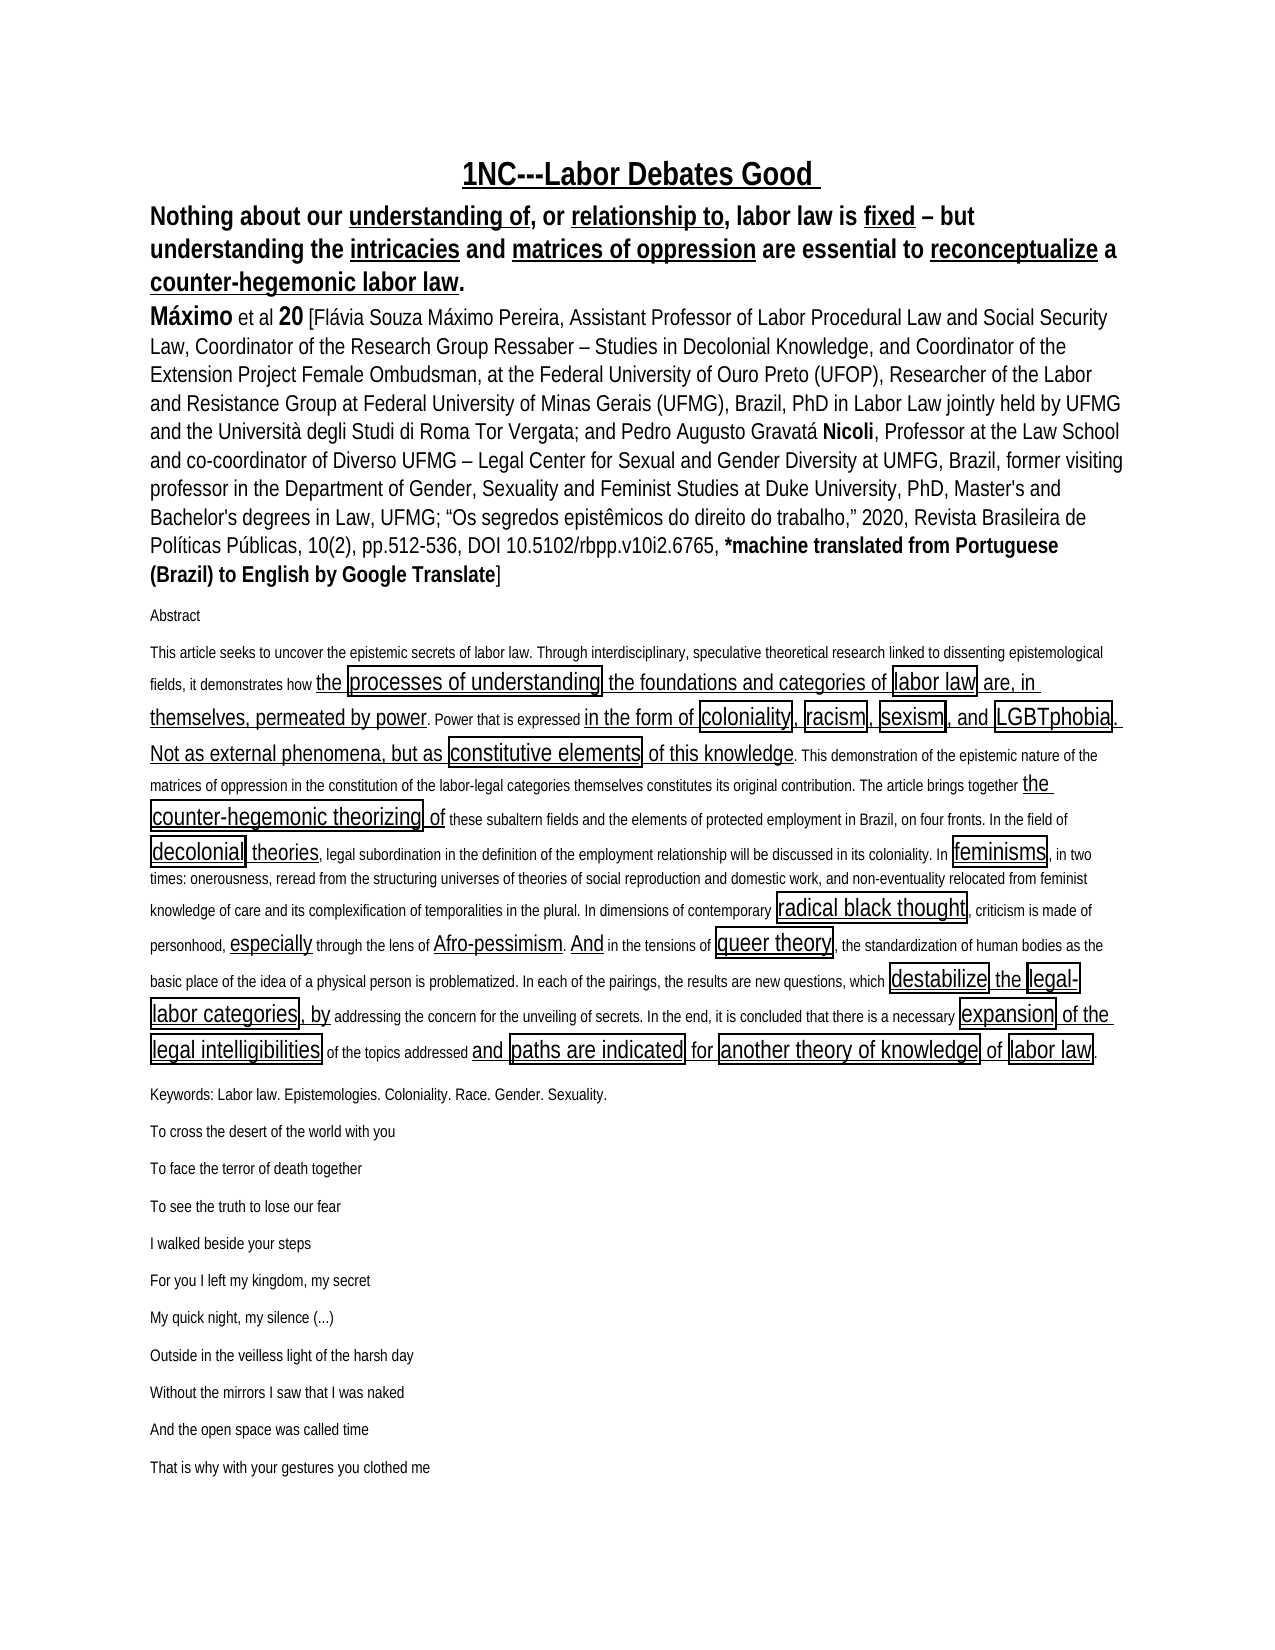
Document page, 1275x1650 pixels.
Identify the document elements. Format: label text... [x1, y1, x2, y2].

text To face the terror of death together [150, 1159, 1125, 1178]
text Keywords: Labor law. Epistemologies. Coloniality. Race. Gender. Sexuality. [150, 1084, 1125, 1104]
text For you I left my kingdom, my secret [150, 1271, 1125, 1290]
text Outside in the veilless light of the harsh day [150, 1346, 1125, 1365]
text To see the truth to lose our fear [150, 1196, 1125, 1216]
text This article seeks to uncover the epistemic secrets of labor law. Through interdisciplinary, speculative theoretical research linked to dissenting epistemological fields, it demonstrates how the processes of understanding the foundations and categories of labor law are, in themselves, permeated by power. Power that is expressed in the form of coloniality, racism, sexism, and LGBTphobia. Not as external phenomena, but as constitutive elements of this knowledge. This demonstration of the epistemic nature of the matrices of oppression in the constitution of the labor-legal categories themselves constitutes its original contribution. The article brings together the counter-hegemonic theorizing of these subaltern fields and the elements of protected employment in Brazil, on four fronts. In the field of decolonial theories, legal subordination in the definition of the employment relationship will be discussed in its coloniality. In feminisms, in two times: onerousness, reread from the structuring universes of theories of social reproduction and domestic work, and non-eventuality relocated from feminist knowledge of care and its complexification of temporalities in the plural. In dimensions of contemporary radical black thought, criticism is made of personhood, especially through the lens of Afro-pessimism. And in the tensions of queer theory, the standardization of human bodies as the basic place of the idea of ​​a physical person is problematized. In each of the pairings, the results are new questions, which destabilize the legal-labor categories, by addressing the concern for the unveiling of secrets. In the end, it is concluded that there is a necessary expansion of the legal intelligibilities of the topics addressed and paths are indicated for another theory of knowledge of labor law. [150, 643, 1125, 1065]
text And the open space was called time [150, 1420, 1125, 1439]
subtitle 1NC---Labor Debates Good [150, 154, 1125, 192]
subtitle Nothing about our understanding of, or relationship to, labor law is fixed – but understanding the intricacies and matrices of oppression are essential to reconceptualize a counter-hegemonic labor law. [150, 199, 1125, 297]
text To cross the desert of the world with you [150, 1122, 1125, 1141]
text I walked beside your steps [150, 1234, 1125, 1253]
text That is why with your gestures you clothed me [150, 1457, 1125, 1477]
text Máximo et al 20 [Flávia Souza Máximo Pereira, Assistant Professor of Labor Procedural Law and Social Security Law, Coordinator of the Research Group Ressaber – Studies in Decolonial Knowledge, and Coordinator of the Extension Project Female Ombudsman, at the Federal University of Ouro Preto (UFOP), Researcher of the Labor and Resistance Group at Federal University of Minas Gerais (UFMG), Brazil, PhD in Labor Law jointly held by UFMG and the Università degli Studi di Roma Tor Vergata; and Pedro Augusto Gravatá Nicoli, Professor at the Law School and co-coordinator of Diverso UFMG – Legal Center for Sexual and Gender Diversity at UMFG, Brazil, former visiting professor in the Department of Gender, Sexuality and Feminist Studies at Duke University, PhD, Master's and Bachelor's degrees in Law, UFMG; “Os segredos epistêmicos do direito do trabalho,” 2020, Revista Brasileira de Políticas Públicas, 10(2), pp.512-536, DOI 10.5102/rbpp.v10i2.6765, *machine translated from Portuguese (Brazil) to English by Google Translate] [150, 300, 1125, 587]
text My quick night, my silence (...) [150, 1308, 1125, 1327]
text Without the mirrors I saw that I was naked [150, 1383, 1125, 1402]
text Abstract [150, 606, 1125, 625]
